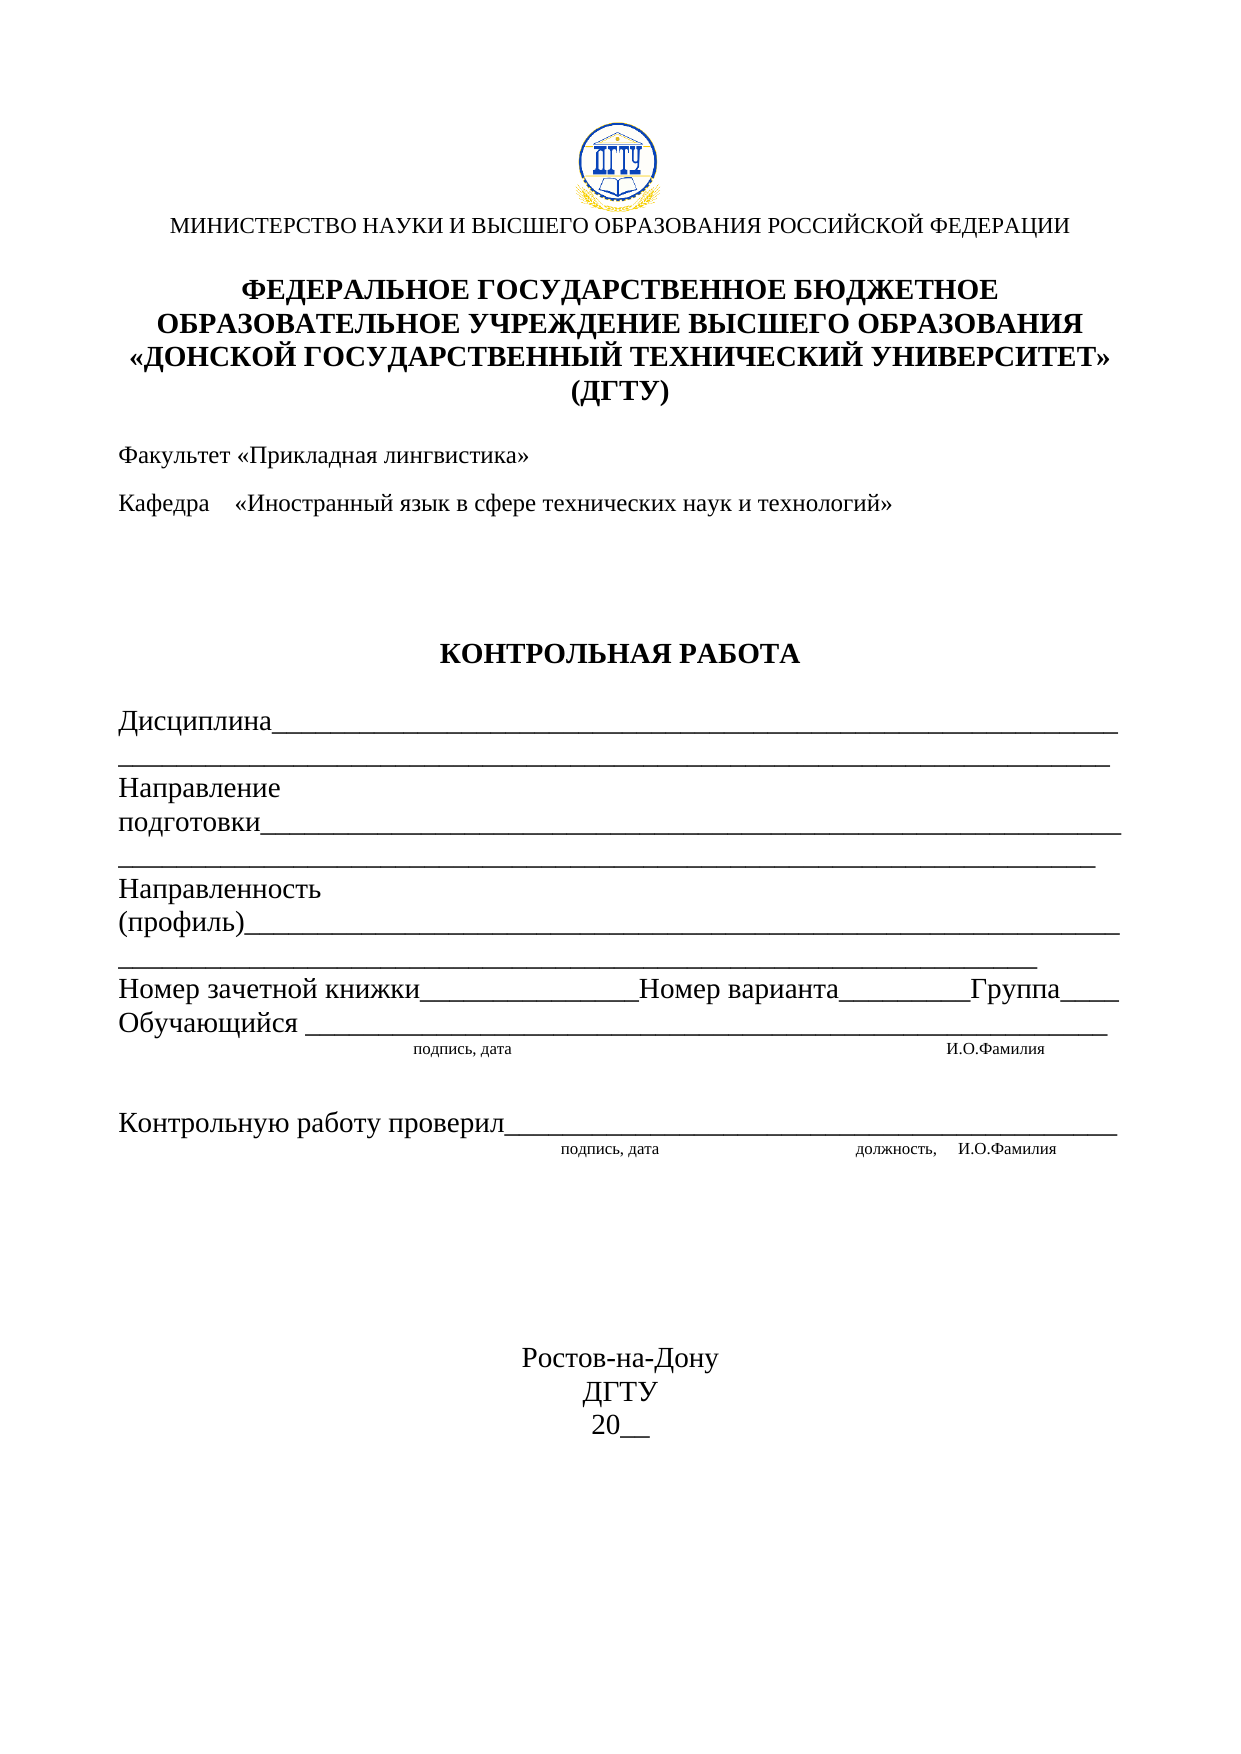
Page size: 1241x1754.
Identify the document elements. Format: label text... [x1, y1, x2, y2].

text подпись, дата должность, И.О.Фамилия [487, 1139, 1122, 1173]
text Кафедра «Иностранный язык в сфере технических наук и технологий» [118, 488, 1122, 516]
text Дисциплина______________________________________________________________________________________________________________________________ [118, 703, 1122, 770]
text Направление подготовки______________________________________________________________________________________________________________________________ [118, 770, 1122, 871]
text ДГТУ [118, 1374, 1122, 1407]
text Направленность (профиль)___________________________________________________________________________________________________________________________ [118, 871, 1122, 971]
text Ростов-на-Дону [118, 1340, 1122, 1374]
text Обучающийся _______________________________________________________ [118, 1005, 1122, 1038]
text Номер зачетной книжки_______________Номер варианта_________Группа____ [118, 971, 1122, 1005]
text ОБРАЗОВАТЕЛЬНОЕ УЧРЕЖДЕНИЕ ВЫСШЕГО ОБРАЗОВАНИЯ [118, 306, 1122, 339]
text Контрольную работу проверил__________________________________________ [118, 1106, 1122, 1139]
text (ДГТУ) [118, 373, 1122, 406]
text подпись, дата И.О.Фамилия [339, 1038, 1122, 1072]
text МИНИСТЕРСТВО НАУКИ И ВЫСШЕГО ОБРАЗОВАНИЯ РОССИЙСКОЙ ФЕДЕРАЦИИ [118, 212, 1122, 239]
text КОНТРОЛЬНАЯ РАБОТА [118, 636, 1122, 669]
text Факультет «Прикладная лингвистика» [118, 440, 1122, 469]
text ФЕДЕРАЛЬНОЕ ГОСУДАРСТВЕННОЕ БЮДЖЕТНОЕ [118, 272, 1122, 306]
text «ДОНСКОЙ ГОСУДАРСТВЕННЫЙ ТЕХНИЧЕСКИЙ УНИВЕРСИТЕТ» [118, 339, 1122, 373]
picture [571, 118, 670, 213]
text 20__ [118, 1407, 1122, 1441]
